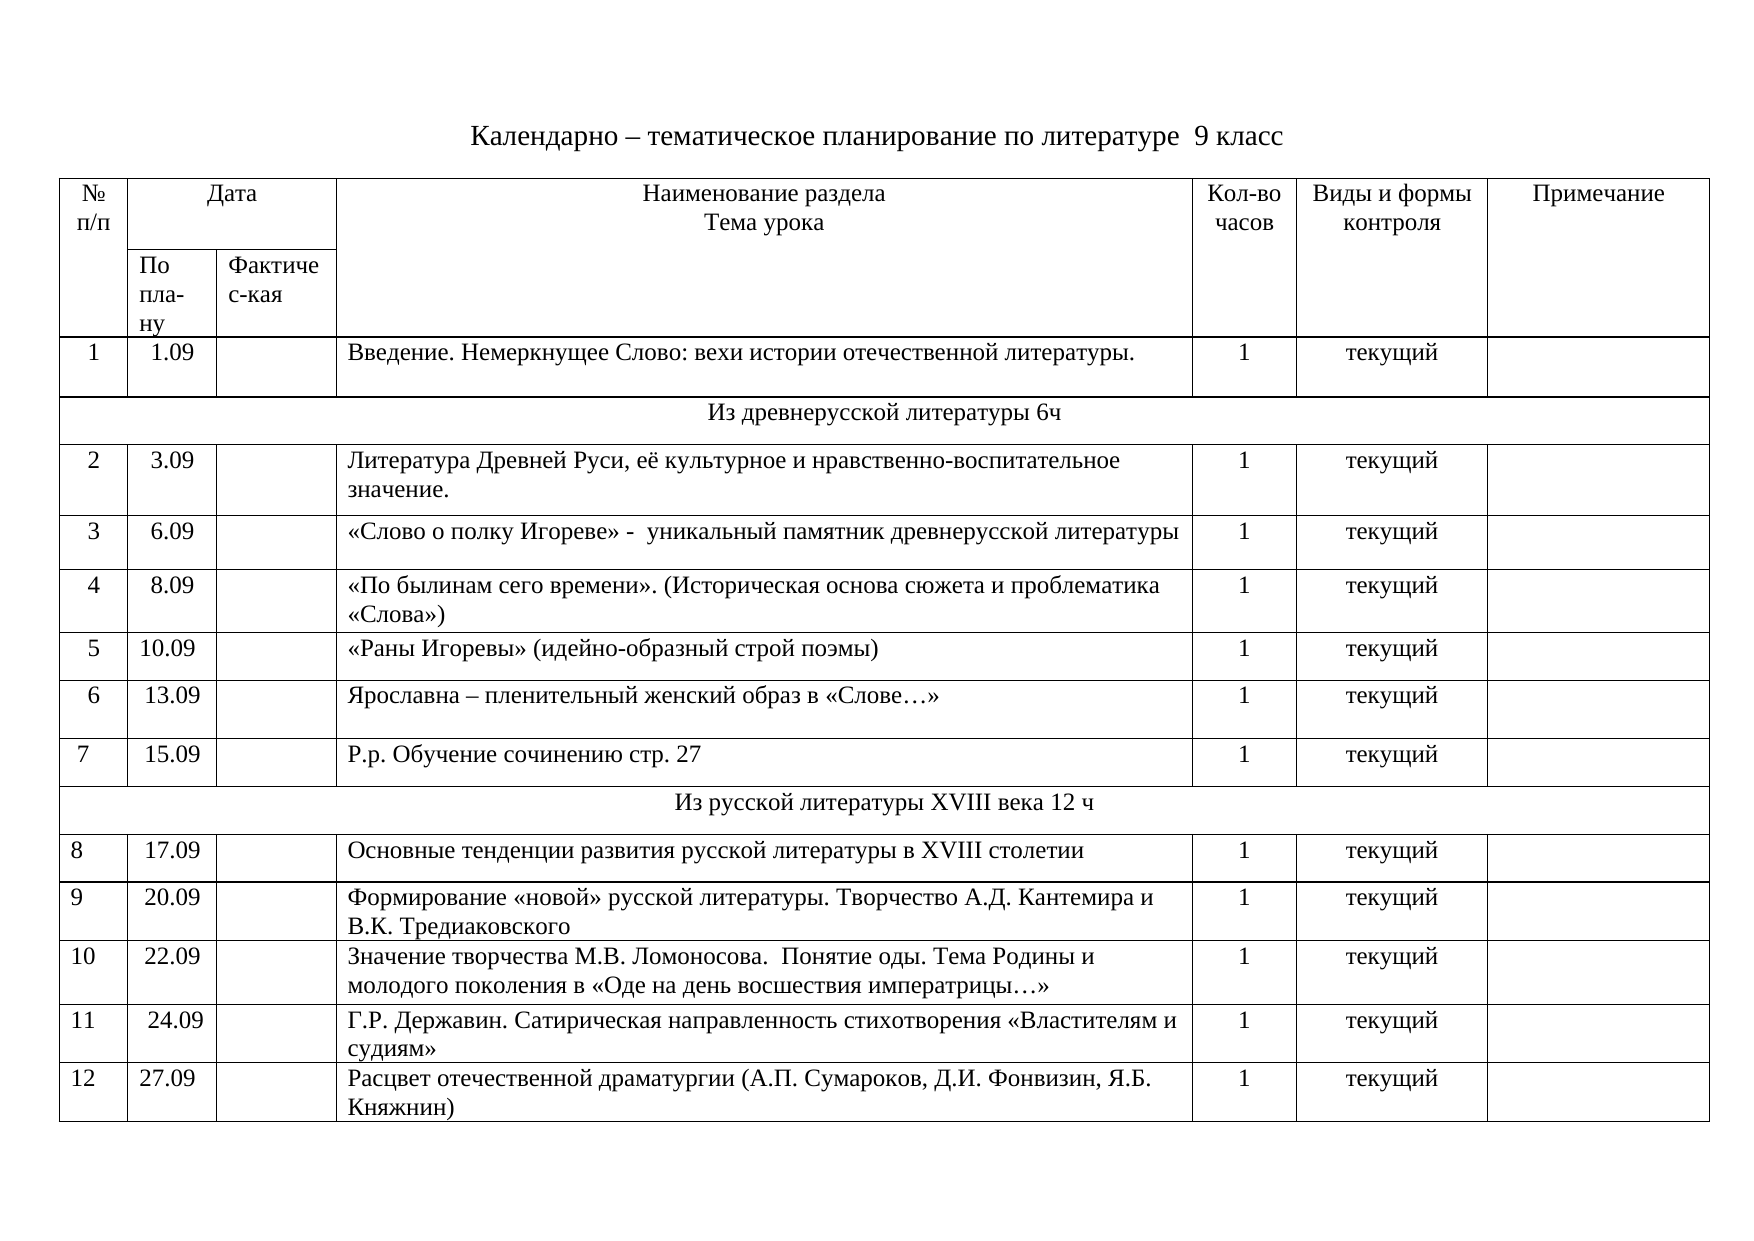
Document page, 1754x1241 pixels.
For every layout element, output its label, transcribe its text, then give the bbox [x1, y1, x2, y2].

table_cell 11 [60, 1005, 127, 1062]
table_cell 1.09 [128, 338, 216, 396]
table_cell текущий [1297, 681, 1487, 738]
table_cell [1488, 681, 1709, 738]
table_cell 8 [60, 835, 127, 881]
table_cell текущий [1297, 1005, 1487, 1062]
table_cell Значение творчества М.В. Ломоносова. Понятие оды. Тема Родины и молодого поколения в «Оде на день восшествия императрицы…» [337, 941, 1192, 1004]
table_cell 10.09 [128, 633, 216, 679]
table_cell текущий [1297, 883, 1487, 940]
table_cell 1 [1193, 941, 1296, 1004]
table_cell [1488, 516, 1709, 569]
table_cell Формирование «новой» русской литературы. Творчество А.Д. Кантемира и В.К. Тредиаковского [337, 883, 1192, 940]
table_cell [1488, 835, 1709, 881]
table_cell 3.09 [128, 445, 216, 515]
table_cell [217, 516, 336, 569]
table_cell 2 [60, 445, 127, 515]
table_cell Из древнерусской литературы 6ч [60, 398, 1709, 444]
table_cell 1 [1193, 835, 1296, 881]
table_cell 1 [1193, 570, 1296, 632]
table_header Дата [128, 179, 336, 249]
table_cell [217, 941, 336, 1004]
table_cell [1488, 883, 1709, 940]
table_cell Из русской литературы XVIII века 12 ч [60, 787, 1709, 834]
table_cell 5 [60, 633, 127, 679]
table_cell По пла-ну [128, 250, 216, 336]
table_cell [217, 633, 336, 679]
table_cell [217, 445, 336, 515]
table_cell [1488, 338, 1709, 396]
table_cell 1 [60, 338, 127, 396]
table_cell [1488, 1063, 1709, 1121]
table_cell [1488, 633, 1709, 679]
table_cell Ярославна – пленительный женский образ в «Слове…» [337, 681, 1192, 738]
table_cell 1 [1193, 516, 1296, 569]
text Календарно – тематическое планирование по литературе 9 класс [59, 118, 1695, 152]
table_cell Г.Р. Державин. Сатирическая направленность стихотворения «Властителям и судиям» [337, 1005, 1192, 1062]
table_cell 1 [1193, 681, 1296, 738]
table_cell текущий [1297, 941, 1487, 1004]
table_cell текущий [1297, 570, 1487, 632]
table_cell текущий [1297, 445, 1487, 515]
table_cell 6.09 [128, 516, 216, 569]
table_header Примечание [1488, 179, 1709, 336]
table_cell текущий [1297, 338, 1487, 396]
table_cell текущий [1297, 739, 1487, 786]
table_cell текущий [1297, 633, 1487, 679]
table_cell 15.09 [128, 739, 216, 786]
table_cell [217, 338, 336, 396]
table_cell 8.09 [128, 570, 216, 632]
table_cell «По былинам сего времени». (Историческая основа сюжета и проблематика «Слова») [337, 570, 1192, 632]
table_cell 1 [1193, 1005, 1296, 1062]
table_cell Основные тенденции развития русской литературы в ХVIII столетии [337, 835, 1192, 881]
table_cell Введение. Немеркнущее Слово: вехи истории отечественной литературы. [337, 338, 1192, 396]
table_cell [1488, 739, 1709, 786]
table_cell текущий [1297, 835, 1487, 881]
table_cell [217, 1063, 336, 1121]
table_cell Расцвет отечественной драматургии (А.П. Сумароков, Д.И. Фонвизин, Я.Б. Княжнин) [337, 1063, 1192, 1121]
table_cell [1488, 941, 1709, 1004]
table_cell «Раны Игоревы» (идейно-образный строй поэмы) [337, 633, 1192, 679]
table_cell [1488, 570, 1709, 632]
table_cell 27.09 [128, 1063, 216, 1121]
table_cell [217, 681, 336, 738]
table_header Виды и формы контроля [1297, 179, 1487, 336]
table_cell 6 [60, 681, 127, 738]
table_cell 1 [1193, 1063, 1296, 1121]
table_cell 7 [60, 739, 127, 786]
table_cell 20.09 [128, 883, 216, 940]
table_cell Фактичес-кая [217, 250, 336, 336]
table_cell [1488, 1005, 1709, 1062]
table_cell 1 [1193, 338, 1296, 396]
table_cell 12 [60, 1063, 127, 1121]
table_cell 1 [1193, 739, 1296, 786]
table_cell 24.09 [128, 1005, 216, 1062]
table_cell 1 [1193, 445, 1296, 515]
table_cell Литература Древней Руси, её культурное и нравственно-воспитательное значение. [337, 445, 1192, 515]
table_cell текущий [1297, 516, 1487, 569]
table_cell 1 [1193, 633, 1296, 679]
table_cell [217, 570, 336, 632]
table_cell 9 [60, 883, 127, 940]
table_cell [217, 739, 336, 786]
table_cell 3 [60, 516, 127, 569]
table_header Кол-во часов [1193, 179, 1296, 336]
table_cell Р.р. Обучение сочинению стр. 27 [337, 739, 1192, 786]
table_cell 22.09 [128, 941, 216, 1004]
table_header Наименование раздела Тема урока [337, 179, 1192, 336]
table_cell 1 [1193, 883, 1296, 940]
table_header № п/п [60, 179, 127, 336]
table_cell текущий [1297, 1063, 1487, 1121]
table_cell 13.09 [128, 681, 216, 738]
table_cell [217, 835, 336, 881]
table_cell [217, 883, 336, 940]
table_cell «Слово о полку Игореве» - уникальный памятник древнерусской литературы [337, 516, 1192, 569]
table_cell 4 [60, 570, 127, 632]
table_cell 10 [60, 941, 127, 1004]
table_cell [1488, 445, 1709, 515]
table_cell [217, 1005, 336, 1062]
table_cell 17.09 [128, 835, 216, 881]
